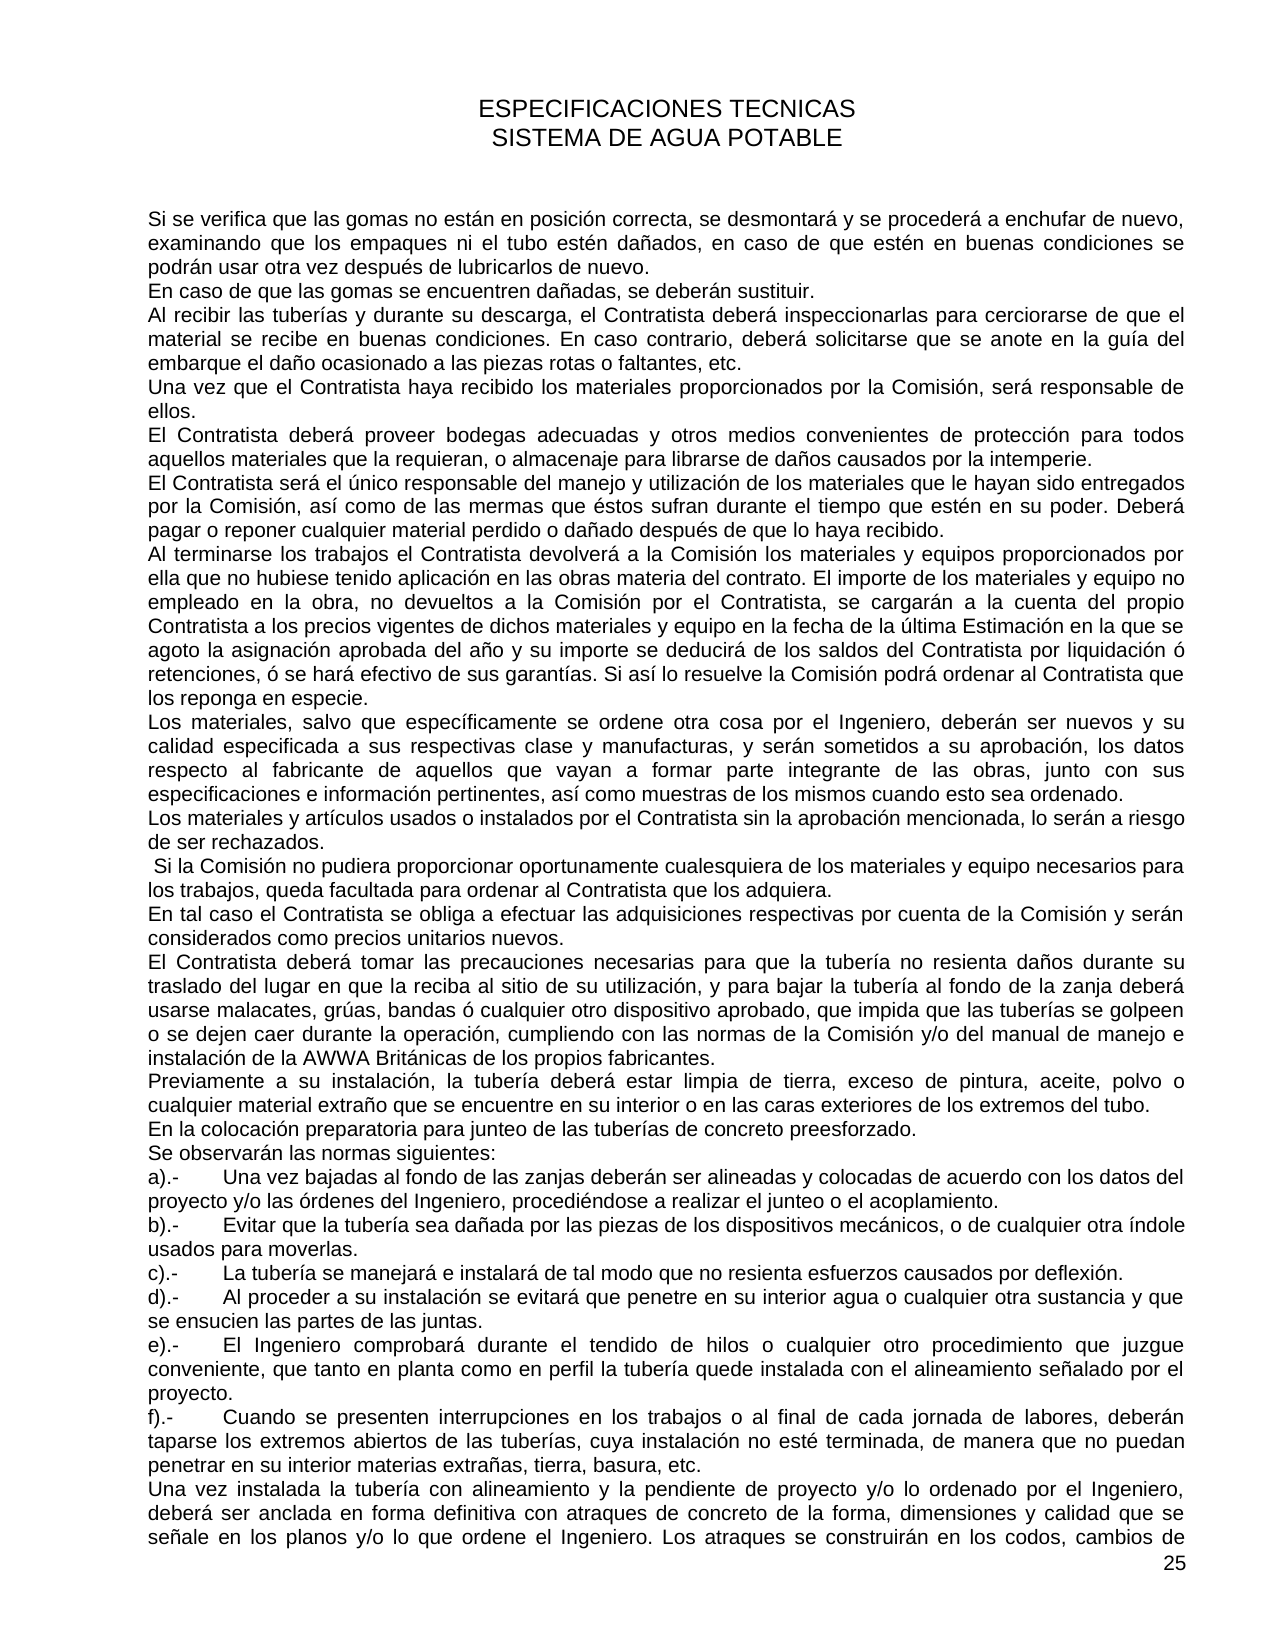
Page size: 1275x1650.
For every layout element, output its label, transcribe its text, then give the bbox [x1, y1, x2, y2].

text f).- Cuando se presenten interrupciones en los trabajos o al final de cada jornada de labores, deberán taparse los extremos abiertos de las tuberías, cuya instalación no esté terminada, de manera que no puedan penetrar en su interior materias extrañas, tierra, basura, etc. [148, 1405, 1186, 1477]
text b).- Evitar que la tubería sea dañada por las piezas de los dispositivos mecánicos, o de cualquier otra índole usados para moverlas. [148, 1213, 1186, 1261]
text Se observarán las normas siguientes: [148, 1141, 1186, 1165]
text En la colocación preparatoria para junteo de las tuberías de concreto preesforzado. [148, 1117, 1186, 1141]
text Los materiales y artículos usados o instalados por el Contratista sin la aprobación mencionada, lo serán a riesgo de ser rechazados. [148, 806, 1186, 854]
text a).- Una vez bajadas al fondo de las zanjas deberán ser alineadas y colocadas de acuerdo con los datos del proyecto y/o las órdenes del Ingeniero, procediéndose a realizar el junteo o el acoplamiento. [148, 1165, 1186, 1213]
text Al recibir las tuberías y durante su descarga, el Contratista deberá inspeccionarlas para cerciorarse de que el material se recibe en buenas condiciones. En caso contrario, deberá solicitarse que se anote en la guía del embarque el daño ocasionado a las piezas rotas o faltantes, etc. [148, 303, 1186, 374]
text Una vez que el Contratista haya recibido los materiales proporcionados por , será responsable de ellos. [148, 374, 1186, 422]
text Si se verifica que las gomas no están en posición correcta, se desmontará y se procederá a enchufar de nuevo, examinando que los empaques ni el tubo estén dañados, en caso de que estén en buenas condiciones se podrán usar otra vez después de lubricarlos de nuevo. [148, 207, 1186, 279]
text En tal caso el Contratista se obliga a efectuar las adquisiciones respectivas por cuenta de y serán considerados como precios unitarios nuevos. [148, 902, 1186, 949]
text El Contratista será el único responsable del manejo y utilización de los materiales que le hayan sido entregados por , así como de las mermas que éstos sufran durante el tiempo que estén en su poder. Deberá pagar o reponer cualquier material perdido o dañado después de que lo haya recibido. [148, 470, 1186, 542]
text c).- La tubería se manejará e instalará de tal modo que no resienta esfuerzos causados por deflexión. [148, 1261, 1186, 1285]
text Si no pudiera proporcionar oportunamente cualesquiera de los materiales y equipo necesarios para los trabajos, queda facultada para ordenar al Contratista que los adquiera. [148, 854, 1186, 902]
text El Contratista deberá proveer bodegas adecuadas y otros medios convenientes de protección para todos aquellos materiales que la requieran, o almacenaje para librarse de daños causados por la intemperie. [148, 422, 1186, 470]
text En caso de que las gomas se encuentren dañadas, se deberán sustituir. [148, 279, 1186, 303]
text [148, 1477, 1186, 1548]
text Los materiales, salvo que específicamente se ordene otra cosa por el Ingeniero, deberán ser nuevos y su calidad especificada a sus respectivas clase y manufacturas, y serán sometidos a su aprobación, los datos respecto al fabricante de aquellos que vayan a formar parte integrante de las obras, junto con sus especificaciones e información pertinentes, así como muestras de los mismos cuando esto sea ordenado. [148, 710, 1186, 806]
text Al terminarse los trabajos el Contratista devolverá a los materiales y equipos proporcionados por ella que no hubiese tenido aplicación en las obras materia del contrato. El importe de los materiales y equipo no empleado en la obra, no devueltos a por el Contratista, se cargarán a la cuenta del propio Contratista a los precios vigentes de dichos materiales y equipo en la fecha de la última Estimación en la que se agoto la asignación aprobada del año y su importe se deducirá de los saldos del Contratista por liquidación ó retenciones, ó se hará efectivo de sus garantías. Si así lo resuelve podrá ordenar al Contratista que los reponga en especie. [148, 542, 1186, 710]
text e).- El Ingeniero comprobará durante el tendido de hilos o cualquier otro procedimiento que juzgue conveniente, que tanto en planta como en perfil la tubería quede instalada con el alineamiento señalado por el proyecto. [148, 1333, 1186, 1405]
text d).- Al proceder a su instalación se evitará que penetre en su interior agua o cualquier otra sustancia y que se ensucien las partes de las juntas. [148, 1285, 1186, 1333]
text Previamente a su instalación, la tubería deberá estar limpia de tierra, exceso de pintura, aceite, polvo o cualquier material extraño que se encuentre en su interior o en las caras exteriores de los extremos del tubo. [148, 1069, 1186, 1117]
text El Contratista deberá tomar las precauciones necesarias para que la tubería no resienta daños durante su traslado del lugar en que la reciba al sitio de su utilización, y para bajar la tubería al fondo de la zanja deberá usarse malacates, grúas, bandas ó cualquier otro dispositivo aprobado, que impida que las tuberías se golpeen o se dejen caer durante la operación, cumpliendo con las normas de y/o del manual de manejo e instalación de de los propios fabricantes. [148, 949, 1186, 1069]
